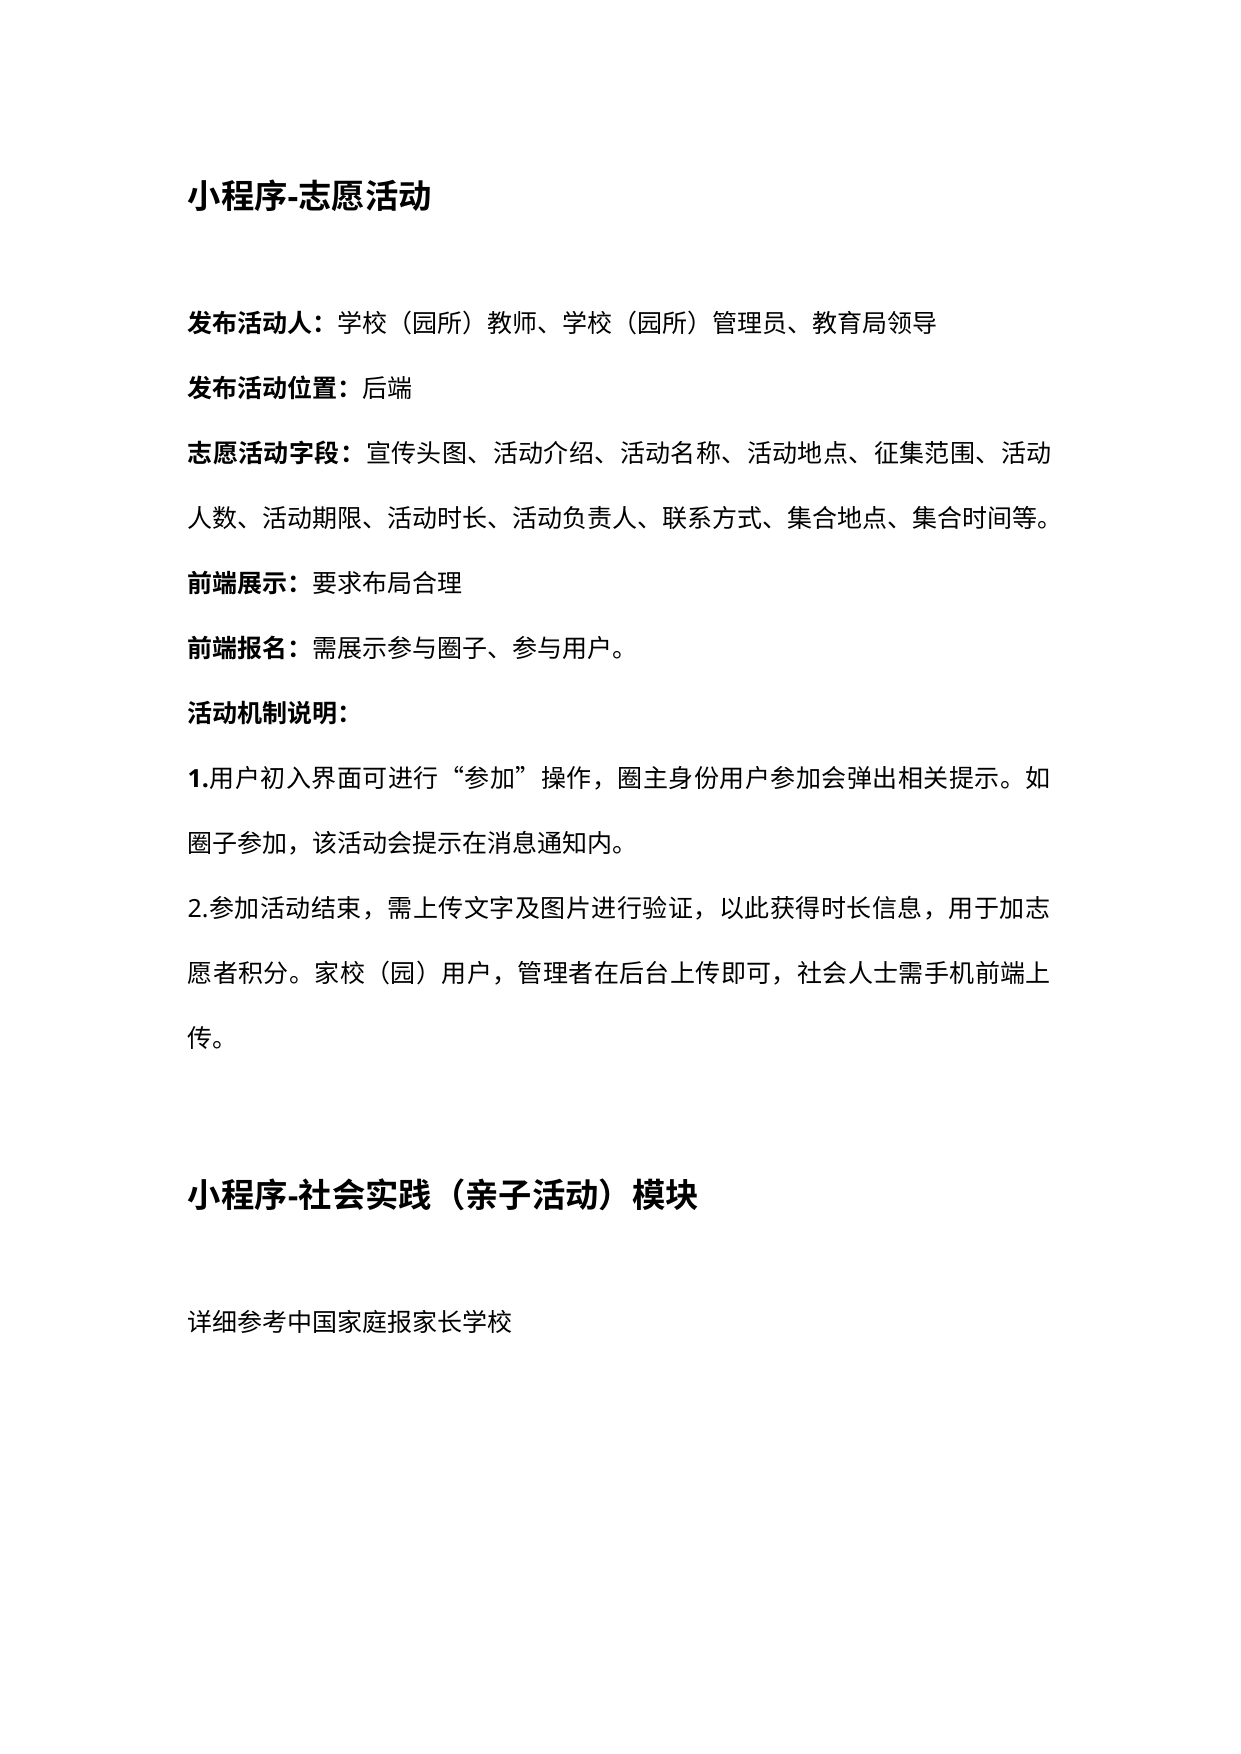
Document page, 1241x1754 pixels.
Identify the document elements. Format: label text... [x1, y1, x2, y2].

subtitle 小程序-社会实践（亲子活动）模块 [187, 1161, 1053, 1226]
text 活动机制说明： [187, 679, 1053, 744]
text 详细参考中国家庭报家长学校 [187, 1288, 1053, 1353]
text 前端报名：需展示参与圈子、参与用户。 [187, 614, 1053, 679]
subtitle 小程序-志愿活动 [187, 162, 1053, 227]
text 前端展示：要求布局合理 [187, 549, 1053, 614]
text 1.用户初入界面可进行“参加”操作，圈主身份用户参加会弹出相关提示。如圈子参加，该活动会提示在消息通知内。 [187, 744, 1053, 874]
text 志愿活动字段：宣传头图、活动介绍、活动名称、活动地点、征集范围、活动人数、活动期限、活动时长、活动负责人、联系方式、集合地点、集合时间等。 [187, 419, 1053, 549]
text 2.参加活动结束，需上传文字及图片进行验证，以此获得时长信息，用于加志愿者积分。家校（园）用户，管理者在后台上传即可，社会人士需手机前端上传。 [187, 874, 1053, 1069]
text 发布活动人：学校（园所）教师、学校（园所）管理员、教育局领导 [187, 289, 1053, 354]
text 发布活动位置：后端 [187, 354, 1053, 419]
